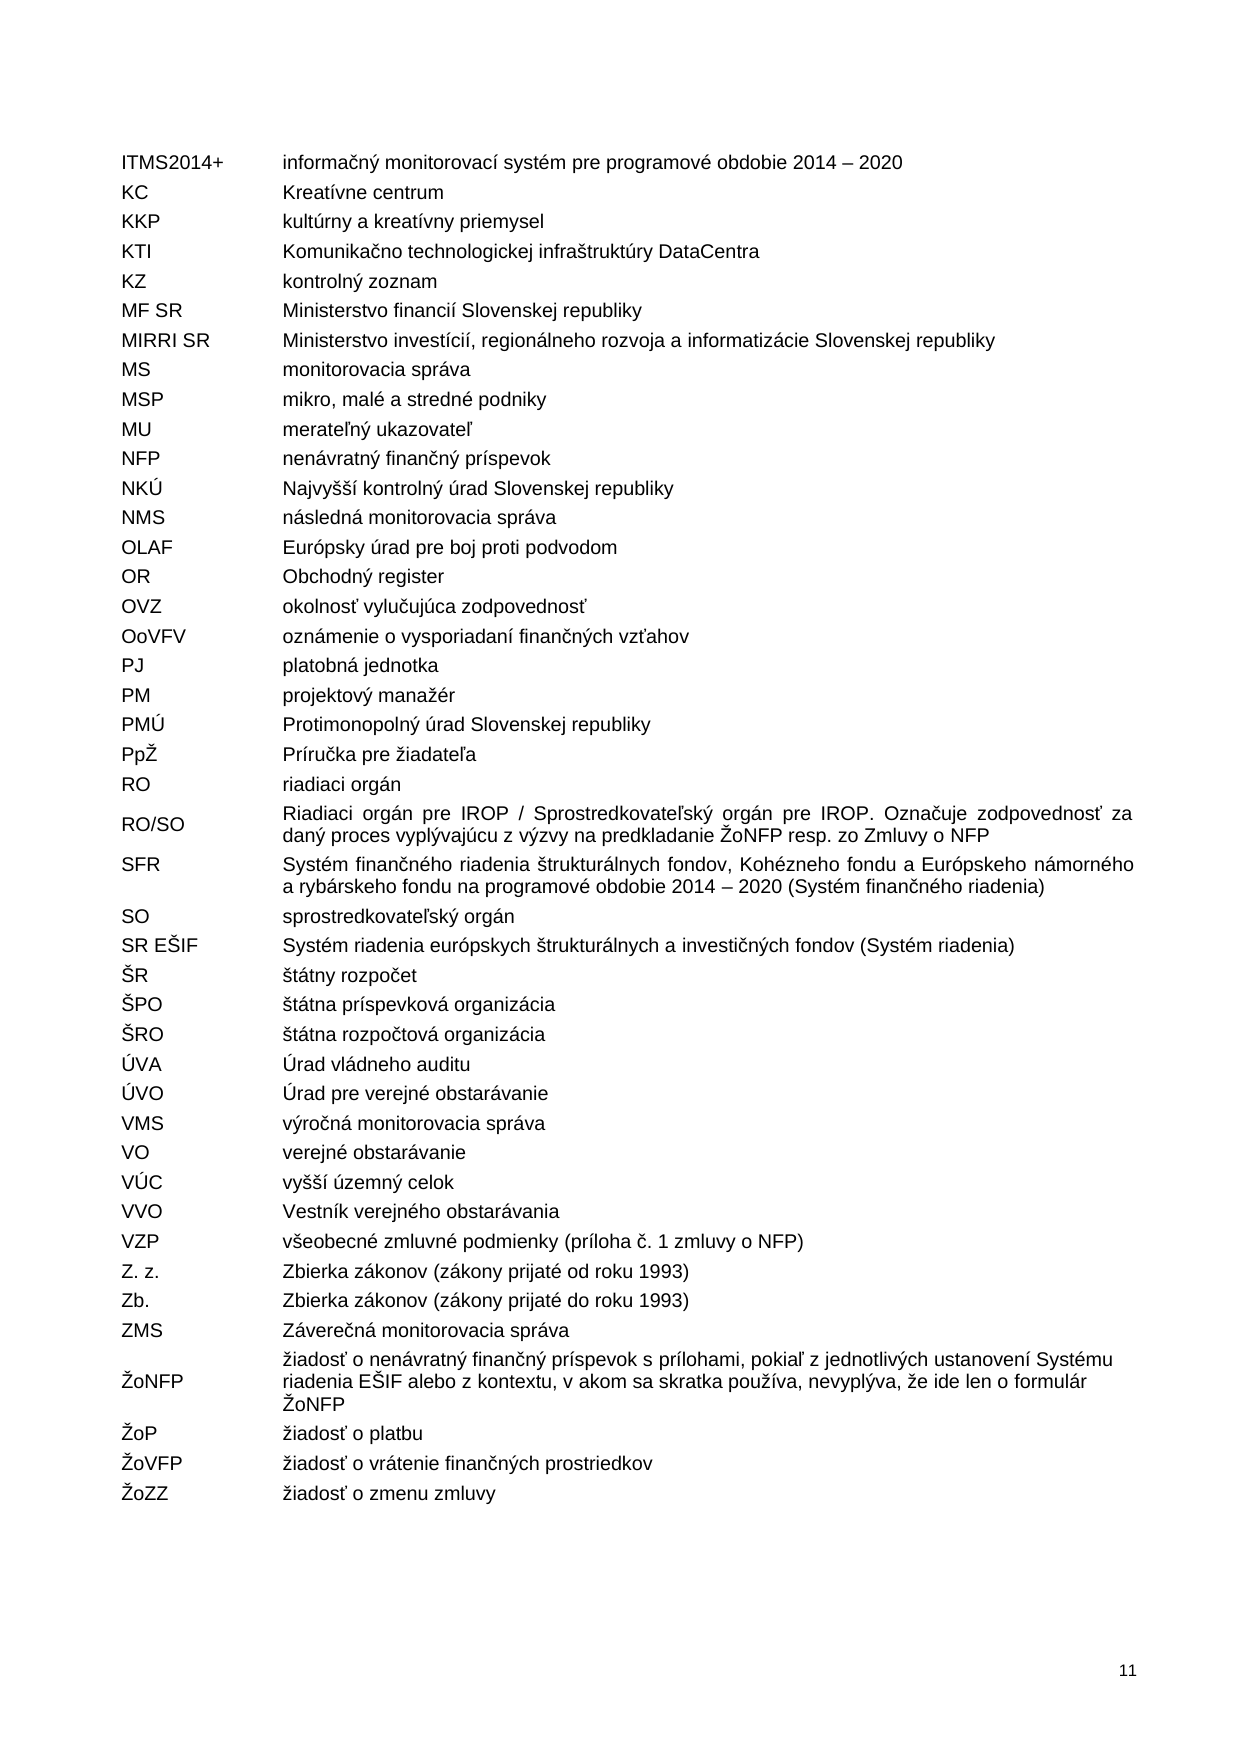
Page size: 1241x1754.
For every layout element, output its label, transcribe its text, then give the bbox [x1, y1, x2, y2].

table_cell ŠRO [118, 1019, 279, 1049]
table_cell MIRRI SR [118, 325, 279, 355]
table_cell výročná monitorovacia správa [280, 1108, 1137, 1138]
table_cell nenávratný finančný príspevok [280, 444, 1137, 473]
table_cell Kreatívne centrum [280, 177, 1137, 207]
table_cell Úrad pre verejné obstarávanie [280, 1079, 1137, 1108]
table_cell VZP [118, 1226, 279, 1256]
table_cell VO [118, 1138, 279, 1167]
table_cell žiadosť o platbu [280, 1419, 1137, 1448]
table_cell štátna príspevková organizácia [280, 990, 1137, 1019]
table_cell Ministerstvo investícií, regionálneho rozvoja a informatizácie Slovenskej republiky [280, 325, 1137, 355]
table_cell Komunikačno technologickej infraštruktúry DataCentra [280, 236, 1137, 266]
table_cell Európsky úrad pre boj proti podvodom [280, 532, 1137, 562]
table_cell Najvyšší kontrolný úrad Slovenskej republiky [280, 473, 1137, 503]
table_cell Zbierka zákonov (zákony prijaté od roku 1993) [280, 1256, 1137, 1286]
table_cell PpŽ [118, 739, 279, 769]
table_cell riadiaci orgán [280, 769, 1137, 798]
table_cell KTI [118, 236, 279, 266]
table_cell ŠR [118, 960, 279, 990]
table_cell OLAF [118, 532, 279, 562]
table_cell MU [118, 414, 279, 443]
table_cell Príručka pre žiadateľa [280, 739, 1137, 769]
table_cell Z. z. [118, 1256, 279, 1286]
table_cell KC [118, 177, 279, 207]
table_cell kultúrny a kreatívny priemysel [280, 207, 1137, 236]
table_cell MSP [118, 384, 279, 414]
table_cell kontrolný zoznam [280, 266, 1137, 296]
table_cell Obchodný register [280, 562, 1137, 591]
table_cell PJ [118, 651, 279, 680]
table_cell sprostredkovateľský orgán [280, 901, 1137, 931]
table_cell ŽoZZ [118, 1478, 279, 1507]
table_cell ÚVO [118, 1079, 279, 1108]
table_cell RO [118, 769, 279, 798]
table_cell štátny rozpočet [280, 960, 1137, 990]
table_cell žiadosť o zmenu zmluvy [280, 1478, 1137, 1507]
table_cell Systém finančného riadenia štrukturálnych fondov, Kohézneho fondu a Európskeho námorného a rybárskeho fondu na programové obdobie 2014 – 2020 (Systém finančného riadenia) [280, 850, 1137, 901]
table_cell Protimonopolný úrad Slovenskej republiky [280, 710, 1137, 739]
table_cell PM [118, 680, 279, 710]
table_cell monitorovacia správa [280, 355, 1137, 384]
table_cell mikro, malé a stredné podniky [280, 384, 1137, 414]
table_cell VMS [118, 1108, 279, 1138]
table_cell RO/SO [118, 799, 279, 850]
table_cell Záverečná monitorovacia správa [280, 1315, 1137, 1345]
table_cell ŽoP [118, 1419, 279, 1448]
table_cell následná monitorovacia správa [280, 503, 1137, 532]
table_cell VVO [118, 1197, 279, 1226]
table_cell VÚC [118, 1167, 279, 1197]
table_cell ŠPO [118, 990, 279, 1019]
table_cell KKP [118, 207, 279, 236]
table_cell MS [118, 355, 279, 384]
table_cell platobná jednotka [280, 651, 1137, 680]
table_cell štátna rozpočtová organizácia [280, 1019, 1137, 1049]
table_cell ZMS [118, 1315, 279, 1345]
table_cell Systém riadenia európskych štrukturálnych a investičných fondov (Systém riadenia) [280, 931, 1137, 960]
table_cell ŽoNFP [118, 1345, 279, 1419]
table_cell všeobecné zmluvné podmienky (príloha č. 1 zmluvy o NFP) [280, 1226, 1137, 1256]
table_cell verejné obstarávanie [280, 1138, 1137, 1167]
table_cell Zbierka zákonov (zákony prijaté do roku 1993) [280, 1286, 1137, 1315]
table_cell Vestník verejného obstarávania [280, 1197, 1137, 1226]
table_cell NFP [118, 444, 279, 473]
table_cell SO [118, 901, 279, 931]
table_cell Riadiaci orgán pre IROP / Sprostredkovateľský orgán pre IROP. Označuje zodpovednosť za daný proces vyplývajúcu z výzvy na predkladanie ŽoNFP resp. zo Zmluvy o NFP [280, 799, 1137, 850]
table_cell projektový manažér [280, 680, 1137, 710]
table_cell okolnosť vylučujúca zodpovednosť [280, 591, 1137, 621]
table_cell žiadosť o nenávratný finančný príspevok s prílohami, pokiaľ z jednotlivých ustanovení Systému riadenia EŠIF alebo z kontextu, v akom sa skratka používa, nevyplýva, že ide len o formulár ŽoNFP [280, 1345, 1137, 1419]
table_cell žiadosť o vrátenie finančných prostriedkov [280, 1448, 1137, 1478]
table_cell OVZ [118, 591, 279, 621]
table_cell Ministerstvo financií Slovenskej republiky [280, 296, 1137, 325]
table_cell NMS [118, 503, 279, 532]
table_cell SR EŠIF [118, 931, 279, 960]
table_cell NKÚ [118, 473, 279, 503]
table_cell OoVFV [118, 621, 279, 651]
table_cell OR [118, 562, 279, 591]
table_cell vyšší územný celok [280, 1167, 1137, 1197]
table_cell KZ [118, 266, 279, 296]
table_cell merateľný ukazovateľ [280, 414, 1137, 443]
table_cell informačný monitorovací systém pre programové obdobie 2014 – 2020 [280, 148, 1137, 177]
table_cell Zb. [118, 1286, 279, 1315]
table_cell SFR [118, 850, 279, 901]
table_cell ÚVA [118, 1049, 279, 1078]
table_cell PMÚ [118, 710, 279, 739]
table_cell ŽoVFP [118, 1448, 279, 1478]
table_cell MF SR [118, 296, 279, 325]
table_cell Úrad vládneho auditu [280, 1049, 1137, 1078]
table_cell oznámenie o vysporiadaní finančných vzťahov [280, 621, 1137, 651]
table_cell ITMS2014+ [118, 148, 279, 177]
